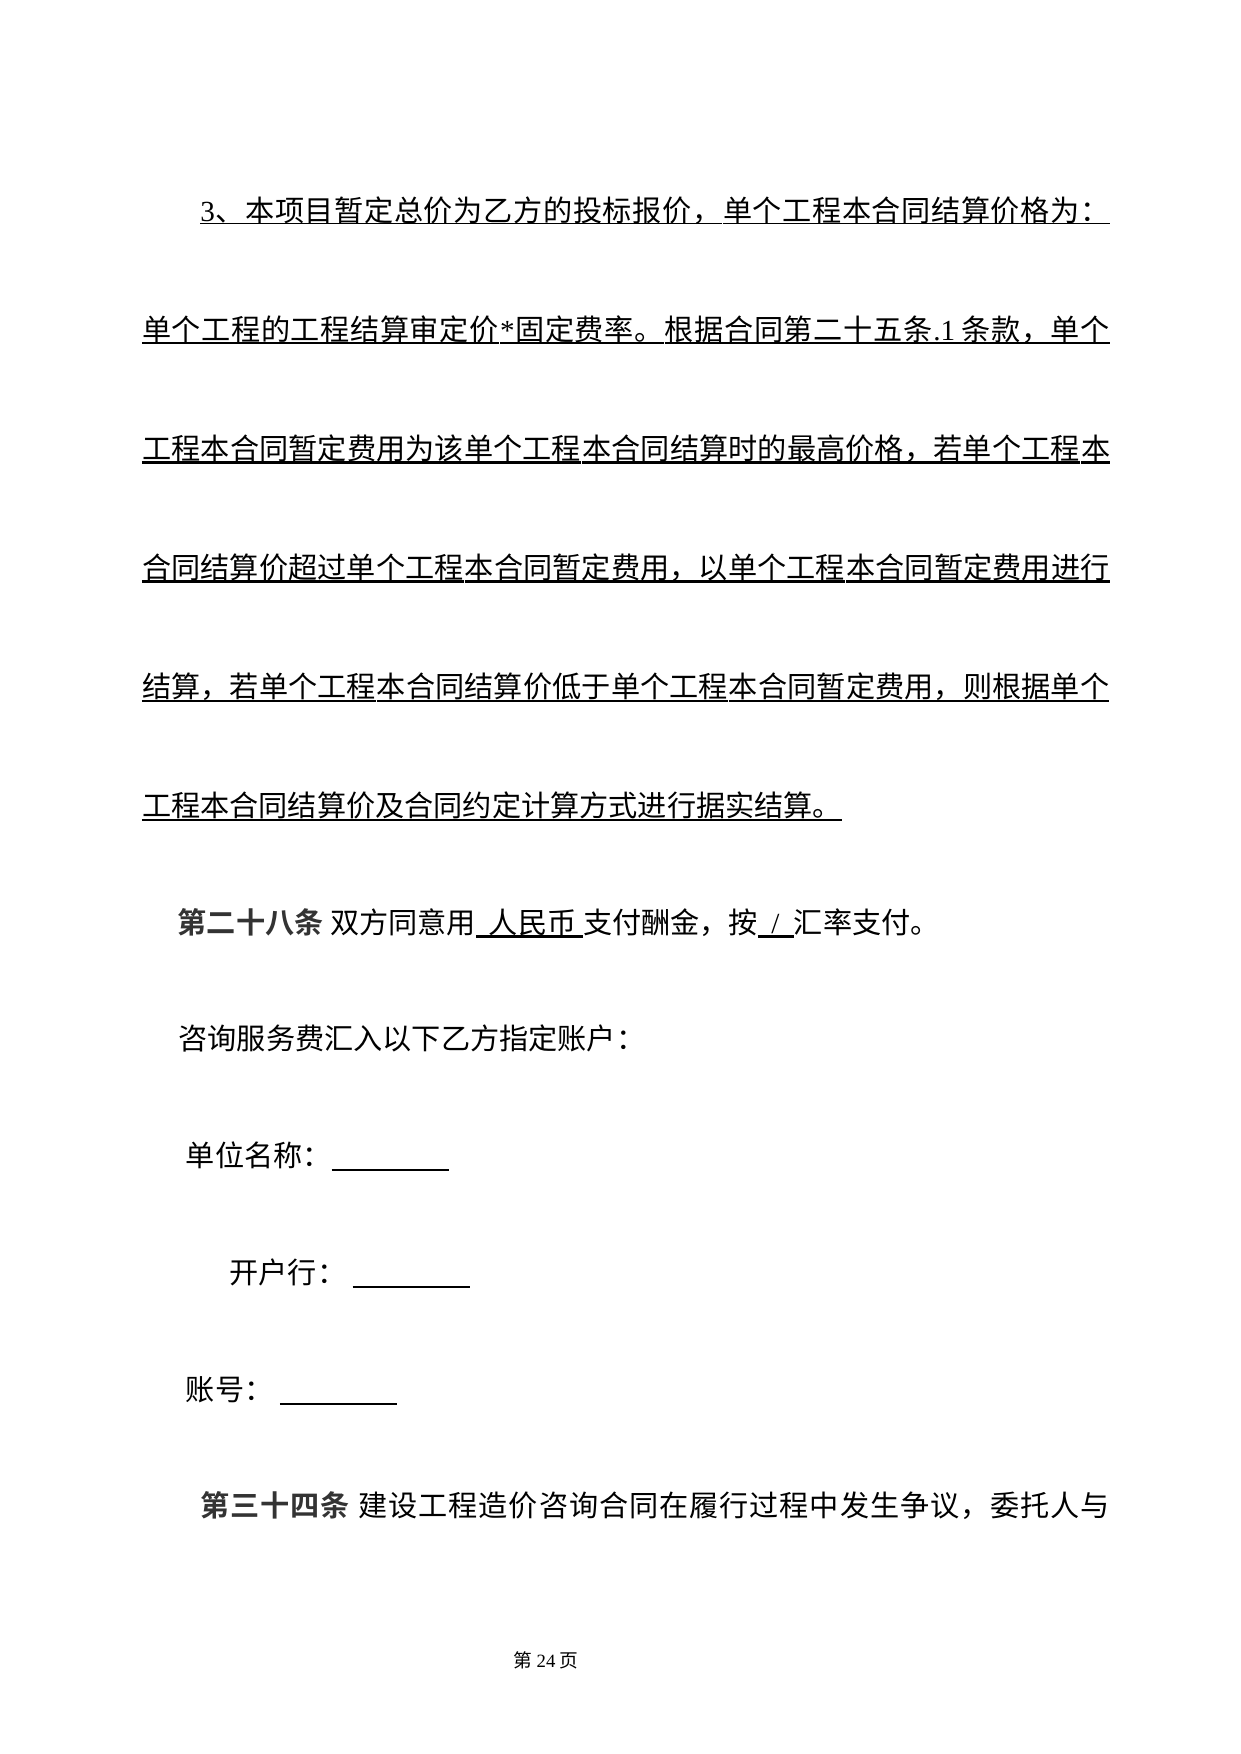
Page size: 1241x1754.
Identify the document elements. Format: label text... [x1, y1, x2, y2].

text 3、本项目暂定总价为乙方的投标报价，单个工程本合同结算价格为：单个工程的工程结算审定价*固定费率。根据合同第二十五条.1条款，单个工程本合同暂定费用为该单个工程本合同结算时的最高价格，若单个工程本合同结算价超过单个工程本合同暂定费用，以单个工程本合同暂定费用进行结算，若单个工程本合同结算价低于单个工程本合同暂定费用，则根据单个工程本合同结算价及合同约定计算方式进行据实结算。 [142, 168, 1110, 843]
text 单位名称： [142, 1114, 1110, 1193]
text 咨询服务费汇入以下乙方指定账户： [142, 997, 1110, 1077]
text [142, 1464, 1110, 1544]
text 开户行： [142, 1231, 1110, 1310]
text 账号： [142, 1348, 1110, 1427]
text 第二十八条 双方同意用 人民币 支付酬金，按 / 汇率支付。 [142, 881, 1110, 960]
